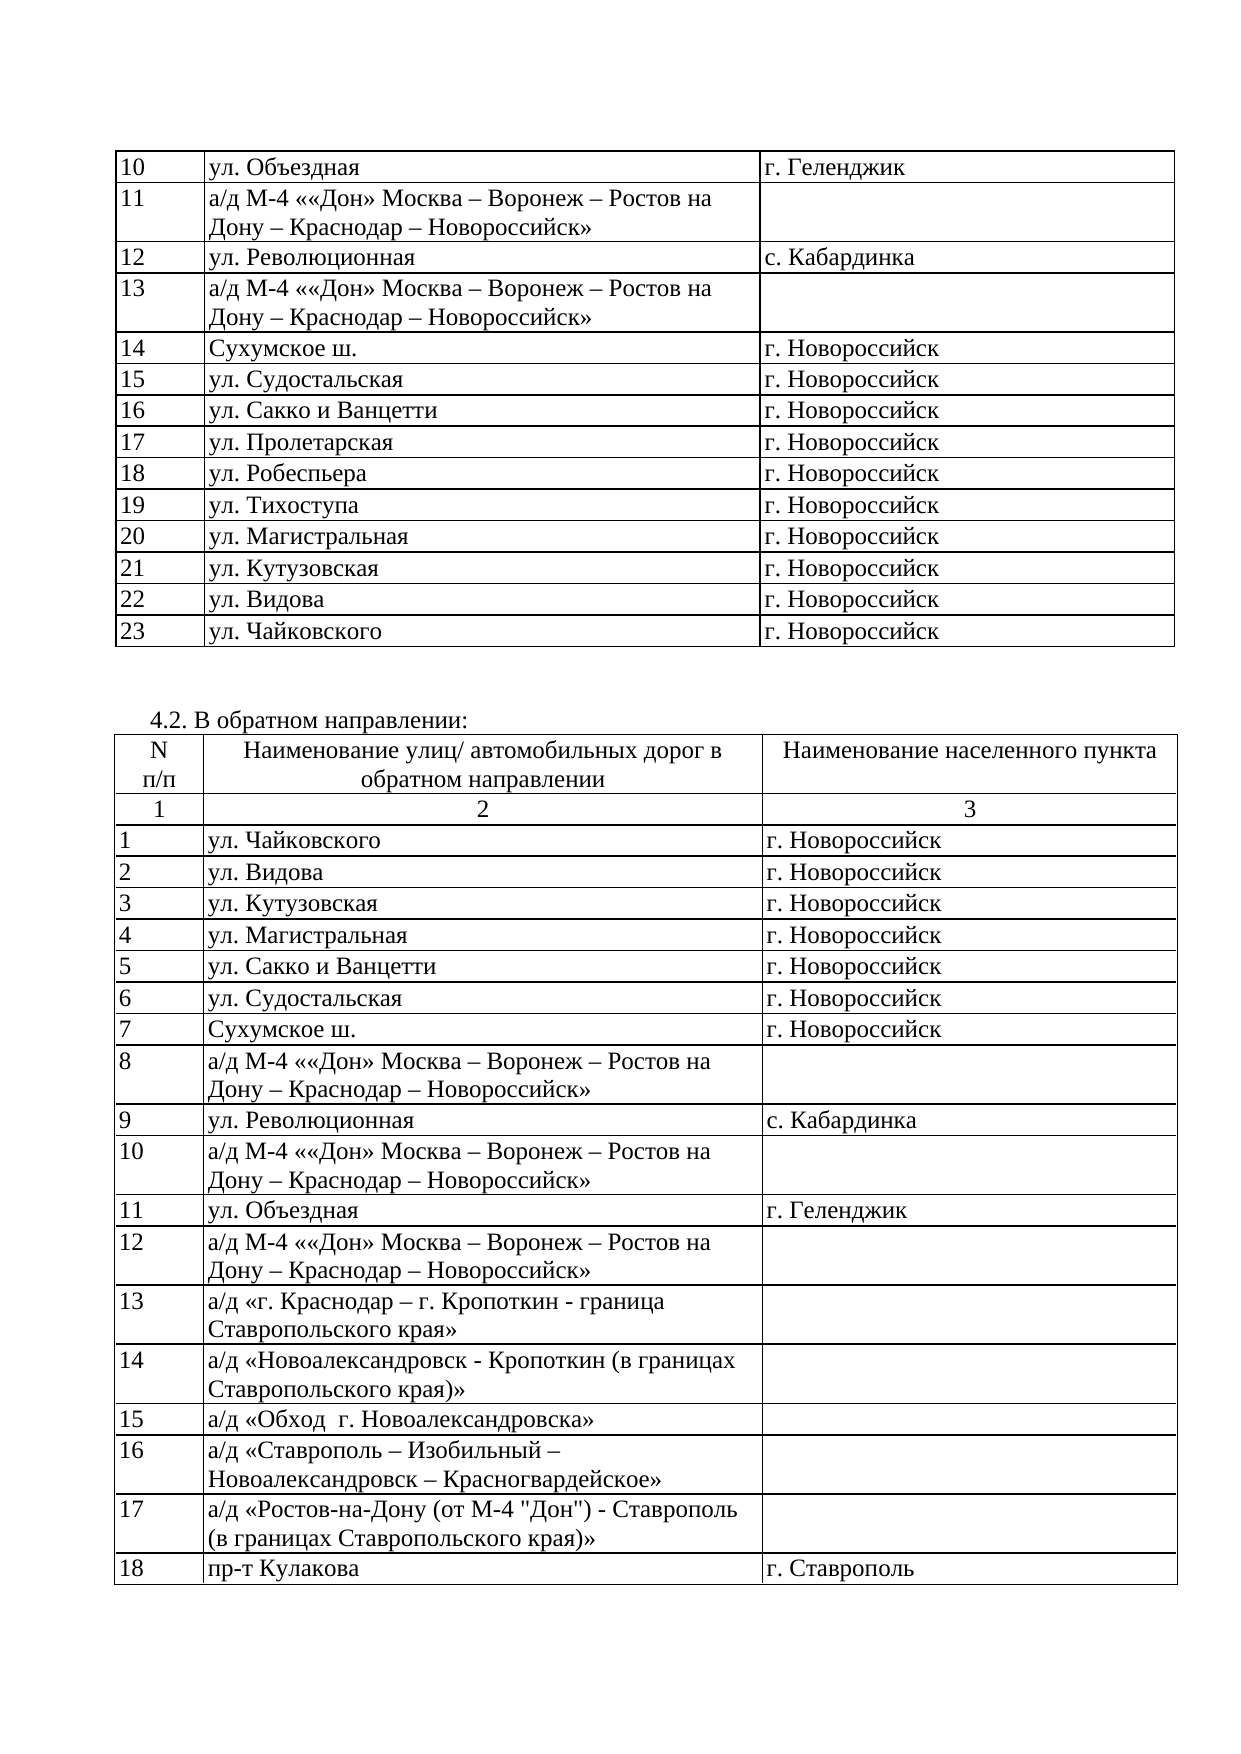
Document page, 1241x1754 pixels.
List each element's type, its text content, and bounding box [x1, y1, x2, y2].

table_cell 9 [115, 1104, 203, 1135]
table_cell 1 [115, 794, 203, 824]
table_cell 17 [115, 1494, 203, 1552]
table_cell 6 [115, 982, 203, 1013]
table_cell ул. Судостальская [205, 364, 759, 394]
table_cell г. Геленджик [763, 1194, 1177, 1225]
table_cell ул. Кутузовская [205, 553, 759, 583]
table_cell а/д М-4 ««Дон» Москва – Воронеж – Ростов на Дону – Краснодар – Новороссийск» [204, 1046, 762, 1103]
table_cell 10 [115, 1136, 203, 1194]
table_cell ул. Судостальская [204, 983, 762, 1013]
table_cell [763, 1434, 1177, 1493]
table_cell [763, 1225, 1177, 1284]
table_cell 10 [117, 152, 204, 181]
table_cell 14 [115, 1344, 203, 1402]
table_cell 21 [117, 553, 204, 583]
table_cell ул. Объездная [204, 1195, 762, 1225]
table_cell 16 [117, 396, 204, 425]
table_cell а/д «Обход г. Новоалександровска» [204, 1404, 762, 1434]
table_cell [205, 274, 759, 331]
table_cell ул. Объездная [205, 152, 759, 181]
table_cell 15 [117, 364, 204, 394]
table_cell [763, 1493, 1177, 1552]
table_cell 18 [117, 458, 204, 488]
table_cell а/д «г. Краснодар – г. Кропоткин - граница Ставропольского края» [204, 1286, 762, 1343]
table_cell с. Кабардинка [763, 1103, 1177, 1135]
table_cell ул. Чайковского [205, 616, 759, 646]
table_cell ул. Магистральная [205, 521, 759, 551]
table_cell ул. Революционная [204, 1105, 762, 1135]
table_cell г. Новороссийск [761, 458, 1174, 488]
table_cell 14 [117, 333, 204, 362]
table_cell г. Геленджик [761, 152, 1174, 181]
table_cell г. Новороссийск [761, 333, 1174, 362]
table_cell г. Новороссийск [761, 396, 1174, 425]
table_cell 17 [117, 427, 204, 457]
table_cell г. Новороссийск [763, 918, 1177, 950]
table_cell г. Новороссийск [761, 584, 1174, 614]
table_cell 16 [115, 1435, 203, 1493]
table_cell ул. Чайковского [204, 826, 762, 855]
table_cell [763, 1044, 1177, 1103]
table_cell ул. Пролетарская [205, 427, 759, 457]
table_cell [205, 183, 759, 241]
table_cell 13 [115, 1285, 203, 1343]
table_cell 5 [115, 951, 203, 981]
table_cell 11 [115, 1195, 203, 1225]
table_cell ул. Сакко и Ванцетти [204, 951, 762, 981]
table_cell 22 [117, 584, 204, 614]
table_cell ул. Революционная [205, 242, 759, 272]
table_cell 3 [115, 888, 203, 918]
table_cell г. Ставрополь [763, 1552, 1177, 1583]
table_cell г. Новороссийск [763, 950, 1177, 981]
table_cell 19 [117, 490, 204, 520]
table_cell ул. Робеспьера [205, 458, 759, 488]
table_cell [763, 1135, 1177, 1194]
table_cell а/д «Ставрополь – Изобильный – Новоалександровск – Красногвардейское» [204, 1436, 762, 1493]
table_cell [763, 1343, 1177, 1402]
table_cell 13 [117, 274, 204, 331]
table_cell г. Новороссийск [761, 364, 1174, 394]
table_header Наименование населенного пункта [763, 735, 1177, 792]
table_cell 4 [115, 919, 203, 950]
table_cell г. Новороссийск [761, 490, 1174, 520]
table_cell ул. Видова [204, 857, 762, 887]
table_cell а/д М-4 ««Дон» Москва – Воронеж – Ростов на Дону – Краснодар – Новороссийск» [204, 1227, 762, 1284]
table_cell г. Новороссийск [763, 824, 1177, 855]
table_cell [761, 183, 1174, 241]
table_cell Сухумское ш. [204, 1014, 762, 1044]
table_cell 2 [204, 794, 762, 824]
table_cell а/д «Ростов-на-Дону (от М-4 "Дон") - Ставрополь (в границах Ставропольского края)» [204, 1495, 762, 1552]
table_cell 23 [117, 616, 204, 646]
table_header Наименование улиц/ автомобильных дорог в обратном направлении [204, 735, 762, 792]
table_cell ул. Видова [205, 584, 759, 614]
table_cell 1 [115, 825, 203, 855]
table_cell ул. Сакко и Ванцетти [205, 396, 759, 425]
table_header N п/п [115, 735, 203, 792]
table_cell [763, 1284, 1177, 1343]
table_cell ул. Магистральная [204, 920, 762, 950]
table_cell а/д М-4 ««Дон» Москва – Воронеж – Ростов на Дону – Краснодар – Новороссийск» [204, 1136, 762, 1194]
table_cell г. Новороссийск [761, 521, 1174, 551]
table_cell 11 [117, 183, 204, 241]
table_cell 12 [115, 1226, 203, 1284]
table_cell 3 [763, 793, 1177, 824]
table_cell 8 [115, 1045, 203, 1103]
table_cell г. Новороссийск [763, 855, 1177, 887]
table_cell г. Новороссийск [763, 981, 1177, 1013]
table_cell пр-т Кулакова [204, 1554, 762, 1583]
table_cell 18 [115, 1553, 203, 1583]
table_cell 12 [117, 242, 204, 272]
table_cell с. Кабардинка [761, 242, 1174, 272]
table_cell Сухумское ш. [205, 333, 759, 362]
table_cell 20 [117, 521, 204, 551]
table_cell 7 [115, 1014, 203, 1044]
table_cell а/д «Новоалександровск - Кропоткин (в границах Ставропольского края)» [204, 1345, 762, 1402]
table_cell 2 [115, 856, 203, 887]
table_cell [763, 1403, 1177, 1434]
table_cell г. Новороссийск [763, 887, 1177, 918]
table_cell ул. Кутузовская [204, 888, 762, 918]
text 4.2. В обратном направлении: [150, 705, 1090, 733]
table_cell ул. Тихоступа [205, 490, 759, 520]
table_cell г. Новороссийск [761, 616, 1174, 646]
table_cell г. Новороссийск [763, 1013, 1177, 1044]
table_cell г. Новороссийск [761, 553, 1174, 583]
table_cell 15 [115, 1404, 203, 1434]
table_cell г. Новороссийск [761, 427, 1174, 457]
table_cell [761, 274, 1174, 331]
